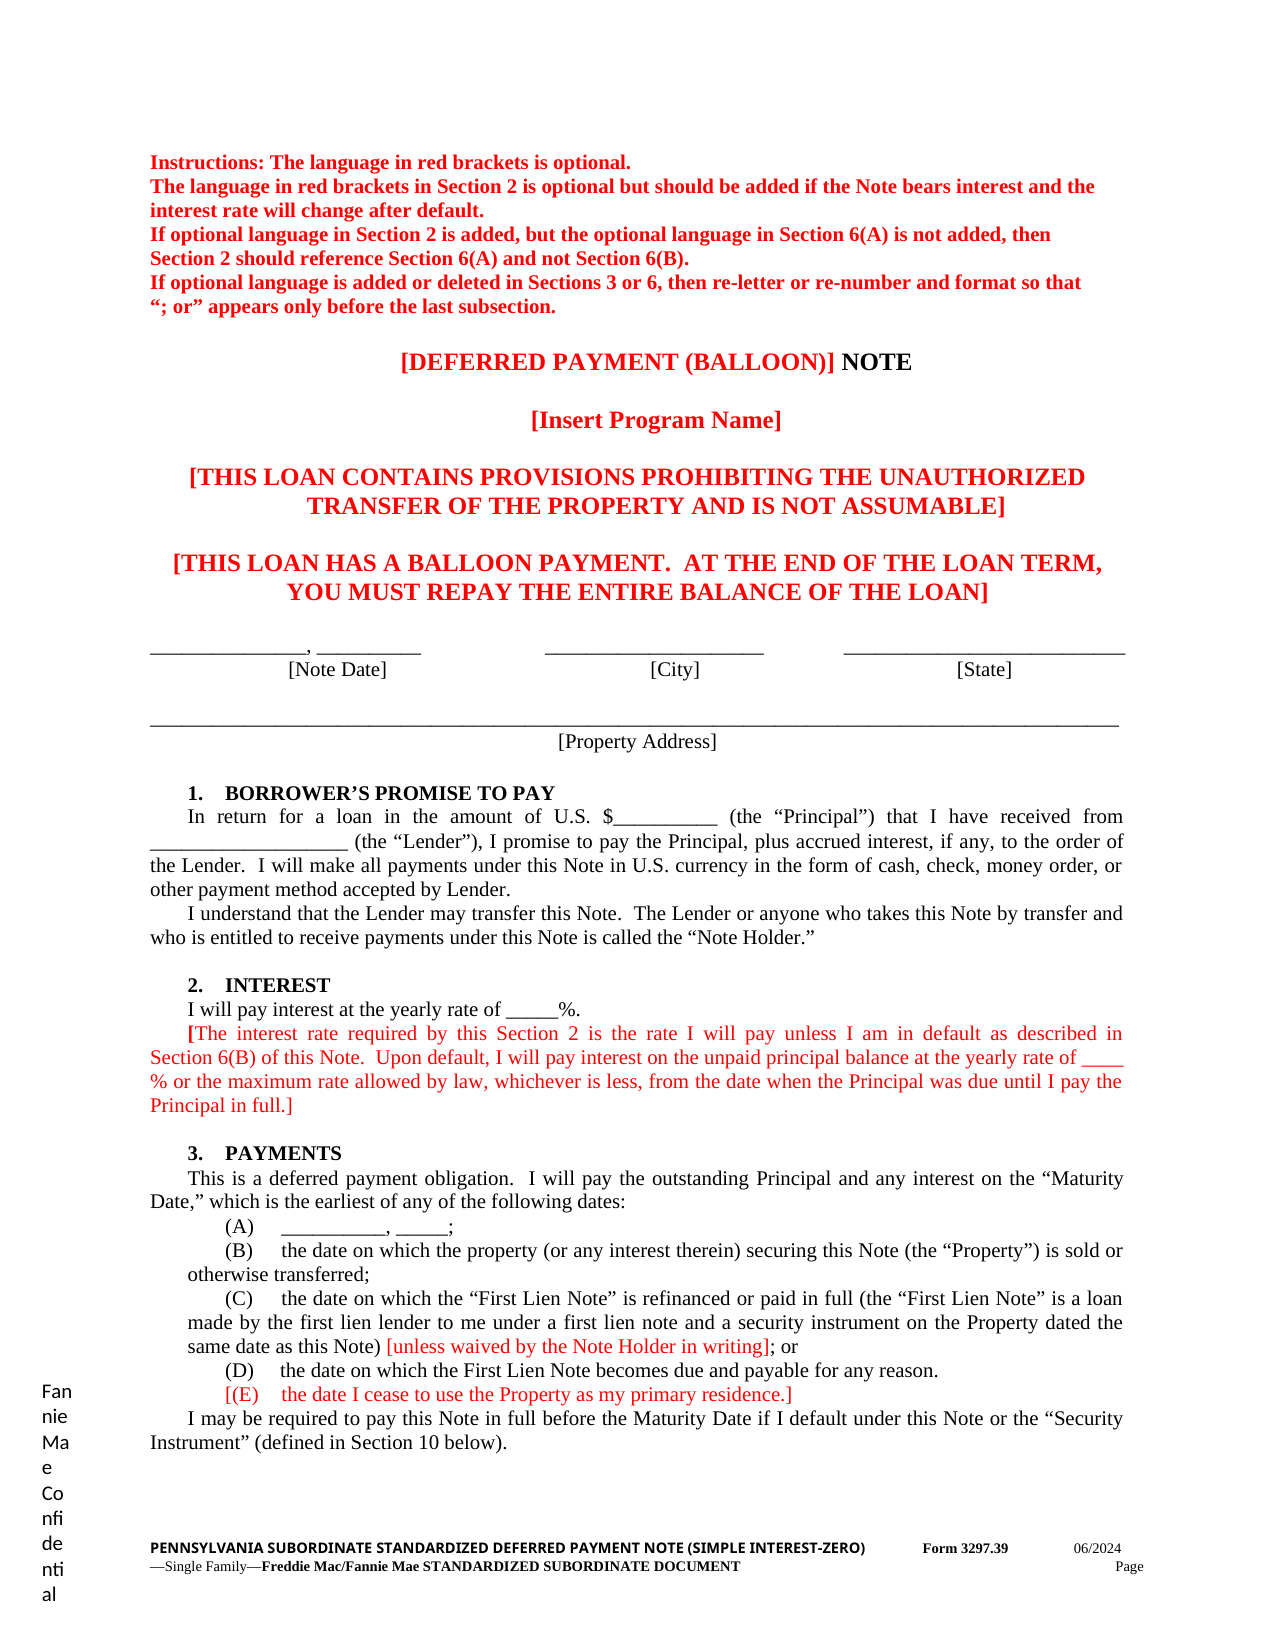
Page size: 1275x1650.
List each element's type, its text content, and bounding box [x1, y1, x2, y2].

text (D) the date on which the First Lien Note becomes due and payable for any reason. [187, 1358, 1125, 1382]
title If optional language is added or deleted in Sections 3 or 6, then re-letter or re-number and format so that “; or” appears only before the last subsection. [150, 270, 1125, 318]
text In return for a loan in the amount of U.S. $__________ (the “Principal”) that I have received from ___________________ (the “Lender”), I promise to pay the Principal, plus accrued interest, if any, to the order of the Lender. I will make all payments under this Note in U.S. currency in the form of cash, check, money order, or other payment method accepted by Lender. [150, 804, 1125, 901]
text [Note Date] [City] [State] [150, 657, 1125, 681]
text (C) the date on which the “First Lien Note” is refinanced or paid in full (the “First Lien Note” is a loan made by the first lien lender to me under a first lien note and a security instrument on the Property dated the same date as this Note) [unless waived by the Note Holder in writing]; or [187, 1286, 1125, 1358]
title TRANSFER OF THE PROPERTY AND IS NOT ASSUMABLE] [150, 491, 1125, 520]
title [THIS LOAN CONTAINS PROVISIONS PROHIBITING THE UNAUTHORIZED [150, 462, 1125, 491]
text I understand that the Lender may transfer this Note. The Lender or anyone who takes this Note by transfer and who is entitled to receive payments under this Note is called the “Note Holder.” [150, 901, 1125, 949]
text [(E) the date I cease to use the Property as my primary residence.] [187, 1382, 1125, 1406]
text 2. INTEREST [150, 973, 1125, 997]
text _____________________________________________________________________________________________ [150, 705, 1125, 729]
text I may be required to pay this Note in full before the Maturity Date if I default under this Note or the “Security Instrument” (defined in Section 10 below). [150, 1406, 1125, 1454]
list __________, _____; [187, 1213, 1125, 1238]
text [The interest rate required by this Section 2 is the rate I will pay unless I am in default as described in Section 6(B) of this Note. Upon default, I will pay interest on the unpaid principal balance at the yearly rate of ____% or the maximum rate allowed by law, whichever is less, from the date when the Principal was due until I pay the Principal in full.] [150, 1021, 1125, 1117]
text 1. BORROWER’S PROMISE TO PAY [150, 780, 1125, 804]
title If optional language in Section 2 is added, but the optional language in Section 6(A) is not added, then Section 2 should reference Section 6(A) and not Section 6(B). [150, 222, 1125, 270]
text I will pay interest at the yearly rate of _____%. [150, 997, 1125, 1021]
title [DEFERRED PAYMENT (BALLOON)] NOTE [150, 347, 1125, 376]
text (B) the date on which the property (or any interest therein) securing this Note (the “Property”) is sold or otherwise transferred; [187, 1238, 1125, 1286]
text _______________, __________ _____________________ ___________________________ [150, 633, 1125, 657]
title The language in red brackets in Section 2 is optional but should be added if the Note bears interest and the interest rate will change after default. [150, 174, 1125, 222]
title [Insert Program Name] [150, 405, 1125, 433]
title Instructions: The language in red brackets is optional. [150, 150, 1125, 174]
text [Property Address] [150, 729, 1125, 753]
text 3. PAYMENTS [150, 1141, 1125, 1165]
title [THIS LOAN HAS A BALLOON PAYMENT. AT THE END OF THE LOAN TERM, YOU MUST REPAY THE ENTIRE BALANCE OF THE LOAN] [150, 548, 1125, 606]
text This is a deferred payment obligation. I will pay the outstanding Principal and any interest on the “Maturity Date,” which is the earliest of any of the following dates: [150, 1165, 1125, 1213]
